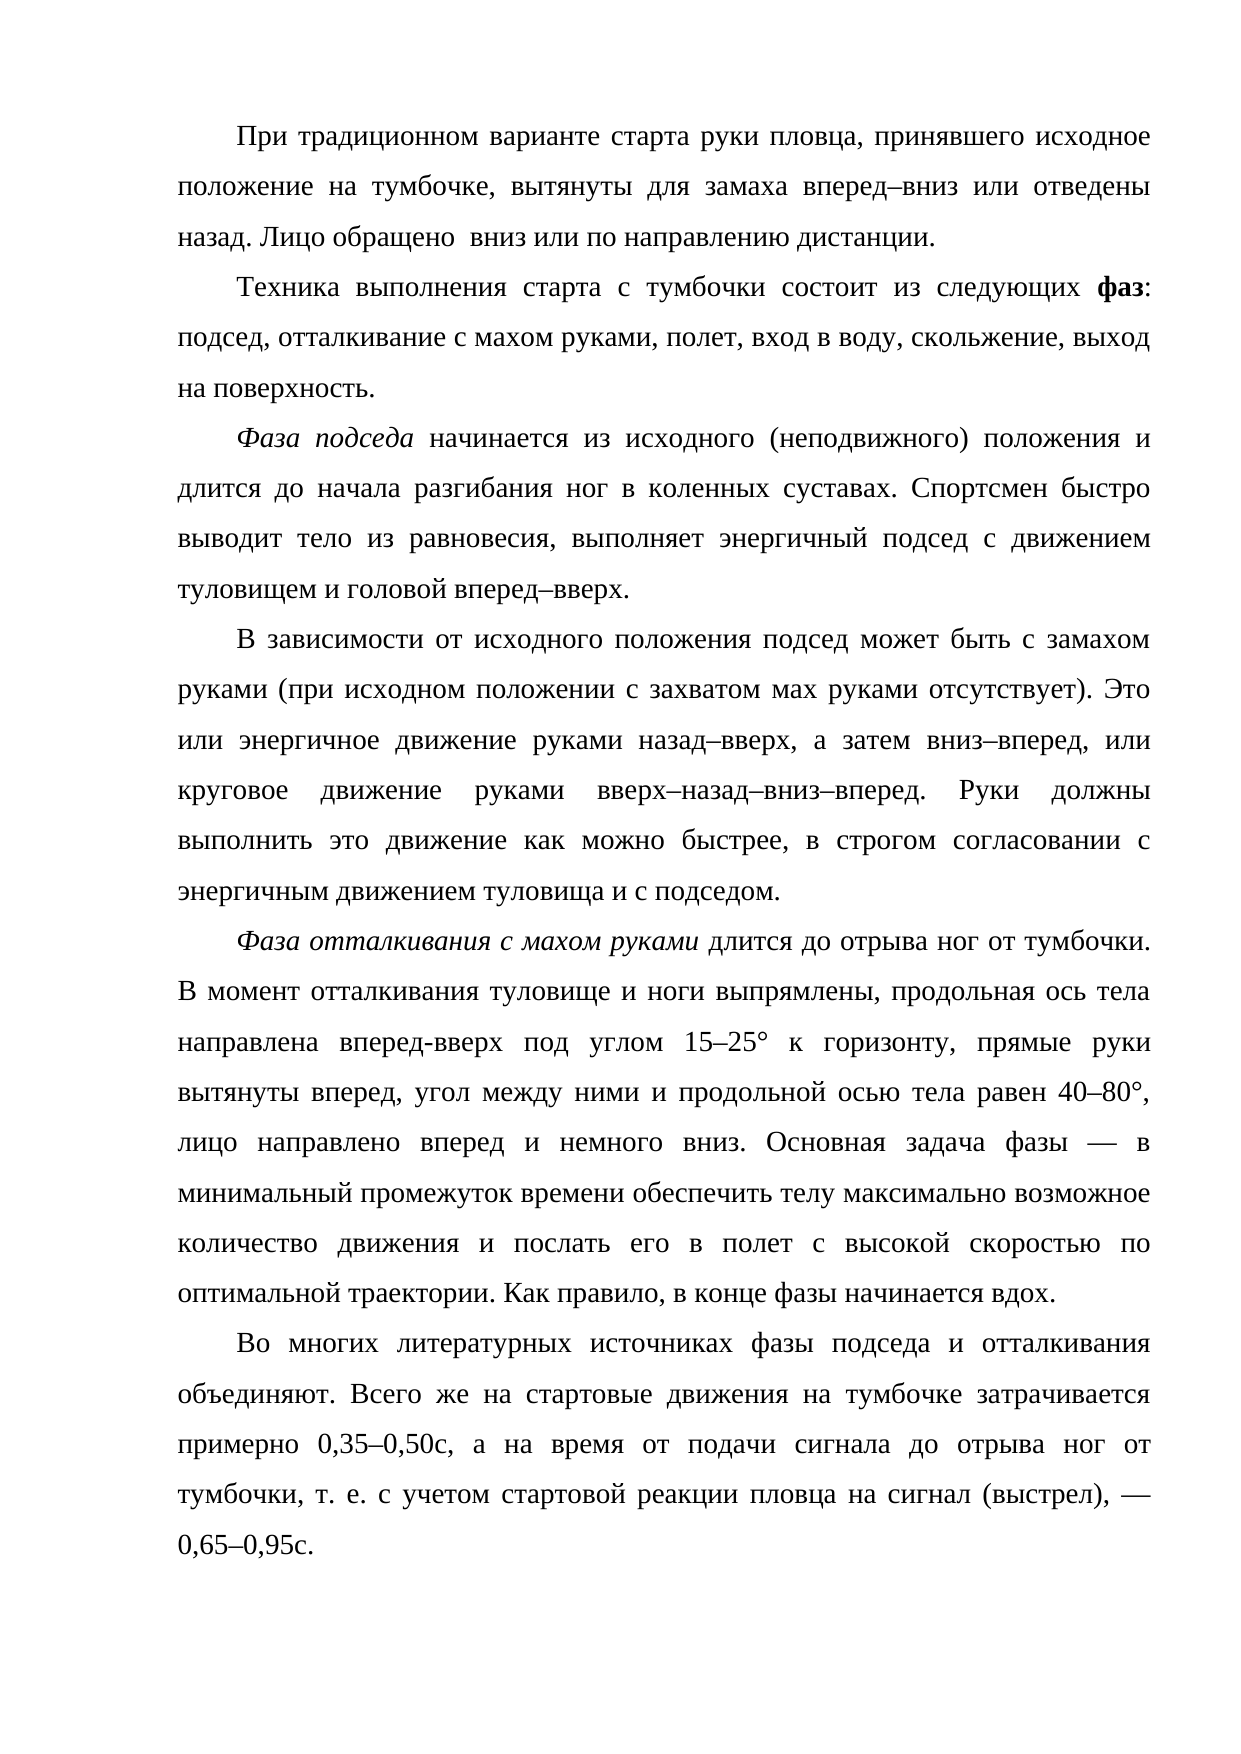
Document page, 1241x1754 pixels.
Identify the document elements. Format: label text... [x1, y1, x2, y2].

text Фаза подседа начинается из исходного (неподвижного) положения и длится до начала разгибания ног в коленных суставах. Спортсмен быстро выводит тело из равновесия, выполняет энергичный подсед с движением туловищем и головой вперед–вверх. [177, 420, 1152, 604]
text Во многих литературных источниках фазы подседа и отталкивания объединяют. Всего же на стартовые движения на тумбочке затрачивается примерно 0,35–0,50с, а на время от подачи сигнала до отрыва ног от тумбочки, т. е. с учетом стартовой реакции пловца на сигнал (выстрел), — 0,65–0,95с. [177, 1326, 1152, 1560]
text В зависимости от исходного положения подсед может быть с замахом руками (при исходном положении с захватом мах руками отсутствует). Это или энергичное движение руками назад–вверх, а затем вниз–вперед, или круговое движение руками вверх–назад–вниз–вперед. Руки должны выполнить это движение как можно быстрее, в строгом согласовании с энергичным движением туловища и с подседом. [177, 621, 1152, 906]
text Фаза отталкивания с махом руками длится до отрыва ног от тумбочки. В момент отталкивания туловище и ноги выпрямлены, продольная ось тела направлена вперед-вверх под углом 15–25° к горизонту, прямые руки вытянуты вперед, угол между ними и продольной осью тела равен 40–80°, лицо направлено вперед и немного вниз. Основная задача фазы — в минимальный промежуток времени обеспечить телу максимально возможное количество движения и послать его в полет с высокой скоростью по оптимальной траектории. Как правило, в конце фазы начинается вдох. [177, 923, 1152, 1309]
text Техника выполнения старта с тумбочки состоит из следующих фаз: подсед, отталкивание с махом руками, полет, вход в воду, скольжение, выход на поверхность. [177, 269, 1152, 403]
text При традиционном варианте старта руки пловца, принявшего исходное положение на тумбочке, вытянуты для замаха вперед–вниз или отведены назад. Лицо обращено вниз или по направлению дистанции. [177, 118, 1152, 252]
